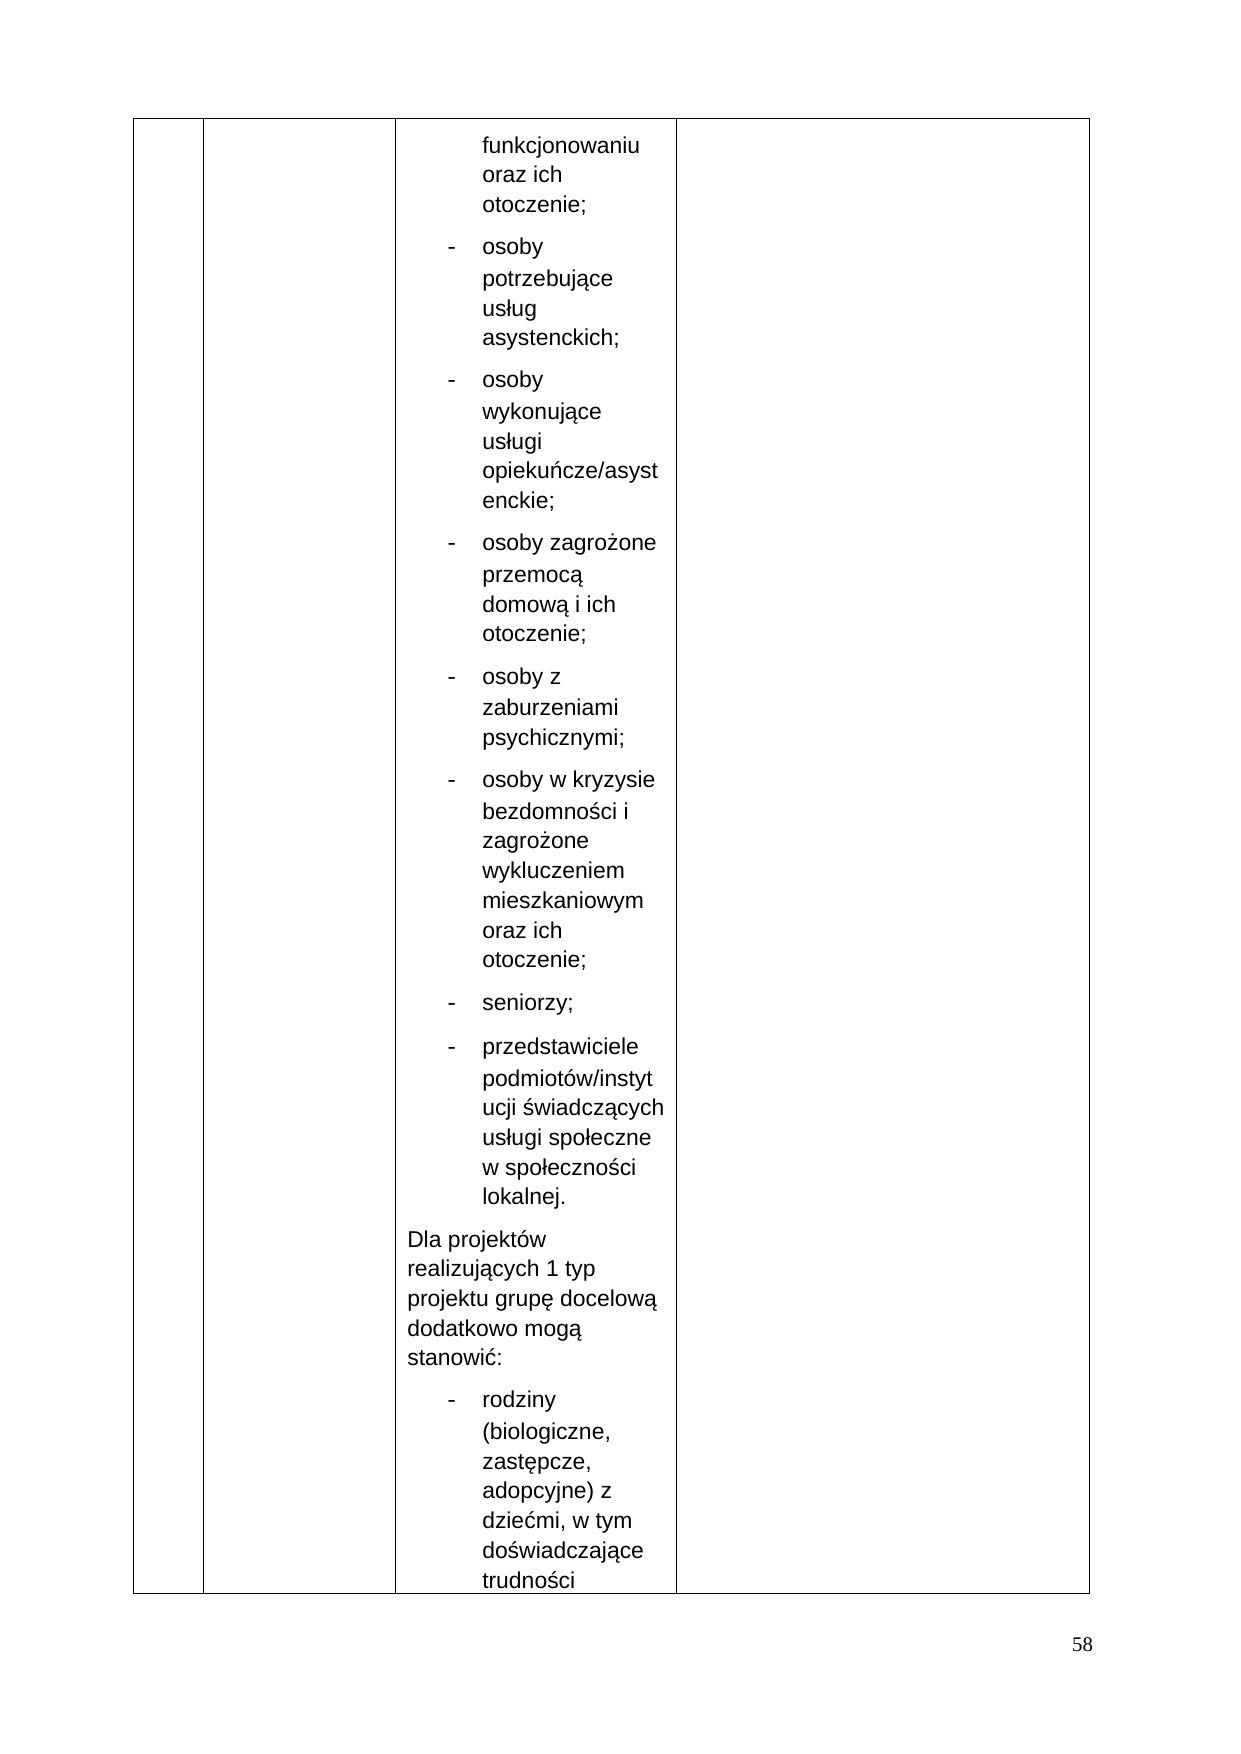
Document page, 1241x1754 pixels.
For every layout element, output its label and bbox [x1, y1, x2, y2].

table_cell [134, 119, 203, 1593]
table_cell [396, 119, 676, 1593]
table_cell [677, 119, 1089, 1593]
table_cell [204, 119, 395, 1593]
